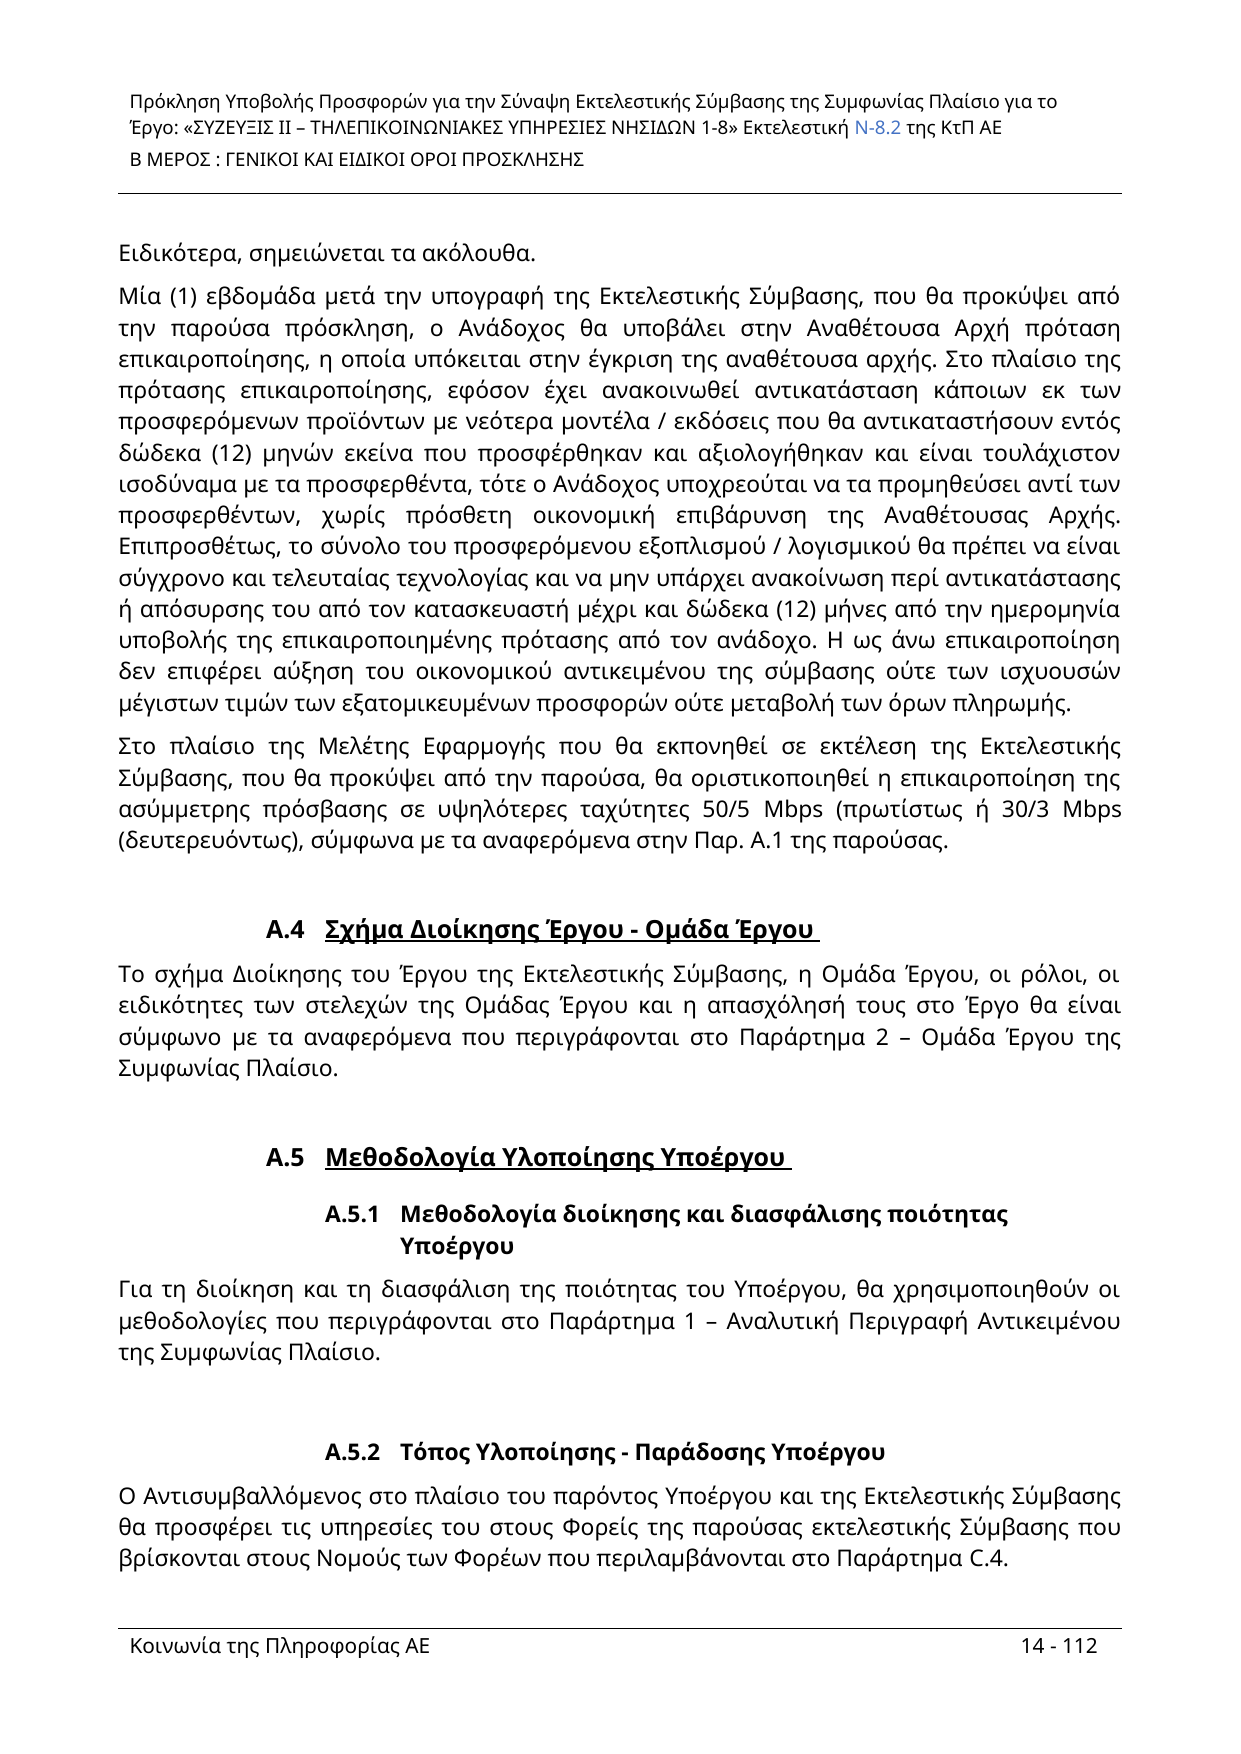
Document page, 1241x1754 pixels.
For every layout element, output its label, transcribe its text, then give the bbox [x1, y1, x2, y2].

text Για τη διοίκηση και τη διασφάλιση της ποιότητας του Υποέργου, θα χρησιμοποιηθούν οι μεθοδολογίες που περιγράφονται στο Παράρτημα 1 – Αναλυτική Περιγραφή Αντικειμένου της Συμφωνίας Πλαίσιο. [118, 1273, 1122, 1367]
subtitle Τόπος Υλοποίησης - Παράδοσης Υποέργου [325, 1436, 1122, 1467]
text Ειδικότερα, σημειώνεται τα ακόλουθα. [118, 236, 1122, 268]
text Ο Αντισυμβαλλόμενος στο πλαίσιο του παρόντος Υποέργου και της Εκτελεστικής Σύμβασης θα προσφέρει τις υπηρεσίες του στους Φορείς της παρούσας εκτελεστικής Σύμβασης που βρίσκονται στους Νομούς των Φορέων που περιλαμβάνονται στο Παράρτημα C.4. [118, 1479, 1122, 1573]
text Μία (1) εβδομάδα μετά την υπογραφή της Εκτελεστικής Σύμβασης, που θα προκύψει από την παρούσα πρόσκληση, ο Ανάδοχος θα υποβάλει στην Αναθέτουσα Αρχή πρόταση επικαιροποίησης, η οποία υπόκειται στην έγκριση της αναθέτουσα αρχής. Στο πλαίσιο της πρότασης επικαιροποίησης, εφόσον έχει ανακοινωθεί αντικατάσταση κάποιων εκ των προσφερόμενων προϊόντων με νεότερα μοντέλα / εκδόσεις που θα αντικαταστήσουν εντός δώδεκα (12) μηνών εκείνα που προσφέρθηκαν και αξιολογήθηκαν και είναι τουλάχιστον ισοδύναμα με τα προσφερθέντα, τότε ο Ανάδοχος υποχρεούται να τα προμηθεύσει αντί των προσφερθέντων, χωρίς πρόσθετη οικονομική επιβάρυνση της Αναθέτουσας Αρχής. Επιπροσθέτως, το σύνολο του προσφερόμενου εξοπλισμού / λογισμικού θα πρέπει να είναι σύγχρονο και τελευταίας τεχνολογίας και να μην υπάρχει ανακοίνωση περί αντικατάστασης ή απόσυρσης του από τον κατασκευαστή μέχρι και δώδεκα (12) μήνες από την ημερομηνία υποβολής της επικαιροποιημένης πρότασης από τον ανάδοχο. Η ως άνω επικαιροποίηση δεν επιφέρει αύξηση του οικονομικού αντικειμένου της σύμβασης ούτε των ισχυουσών μέγιστων τιμών των εξατομικευμένων προσφορών ούτε μεταβολή των όρων πληρωμής. [118, 280, 1122, 718]
text Στο πλαίσιο της Μελέτης Εφαρμογής που θα εκπονηθεί σε εκτέλεση της Εκτελεστικής Σύμβασης, που θα προκύψει από την παρούσα, θα οριστικοποιηθεί η επικαιροποίηση της ασύμμετρης πρόσβασης σε υψηλότερες ταχύτητες 50/5 Mbps (πρωτίστως ή 30/3 Mbps (δευτερευόντως), σύμφωνα με τα αναφερόμενα στην Παρ. Α.1 της παρούσας. [118, 730, 1122, 855]
subtitle Σχήμα Διοίκησης Έργου - Ομάδα Έργου [266, 911, 1122, 946]
subtitle Μεθοδολογία διοίκησης και διασφάλισης ποιότητας Υποέργου [325, 1198, 1122, 1261]
subtitle Μεθοδολογία Υλοποίησης Υποέργου [266, 1139, 1122, 1173]
text Το σχήμα Διοίκησης του Έργου της Εκτελεστικής Σύμβασης, η Ομάδα Έργου, οι ρόλοι, οι ειδικότητες των στελεχών της Ομάδας Έργου και η απασχόλησή τους στο Έργο θα είναι σύμφωνο με τα αναφερόμενα που περιγράφονται στο Παράρτημα 2 – Ομάδα Έργου της Συμφωνίας Πλαίσιο. [118, 958, 1122, 1083]
